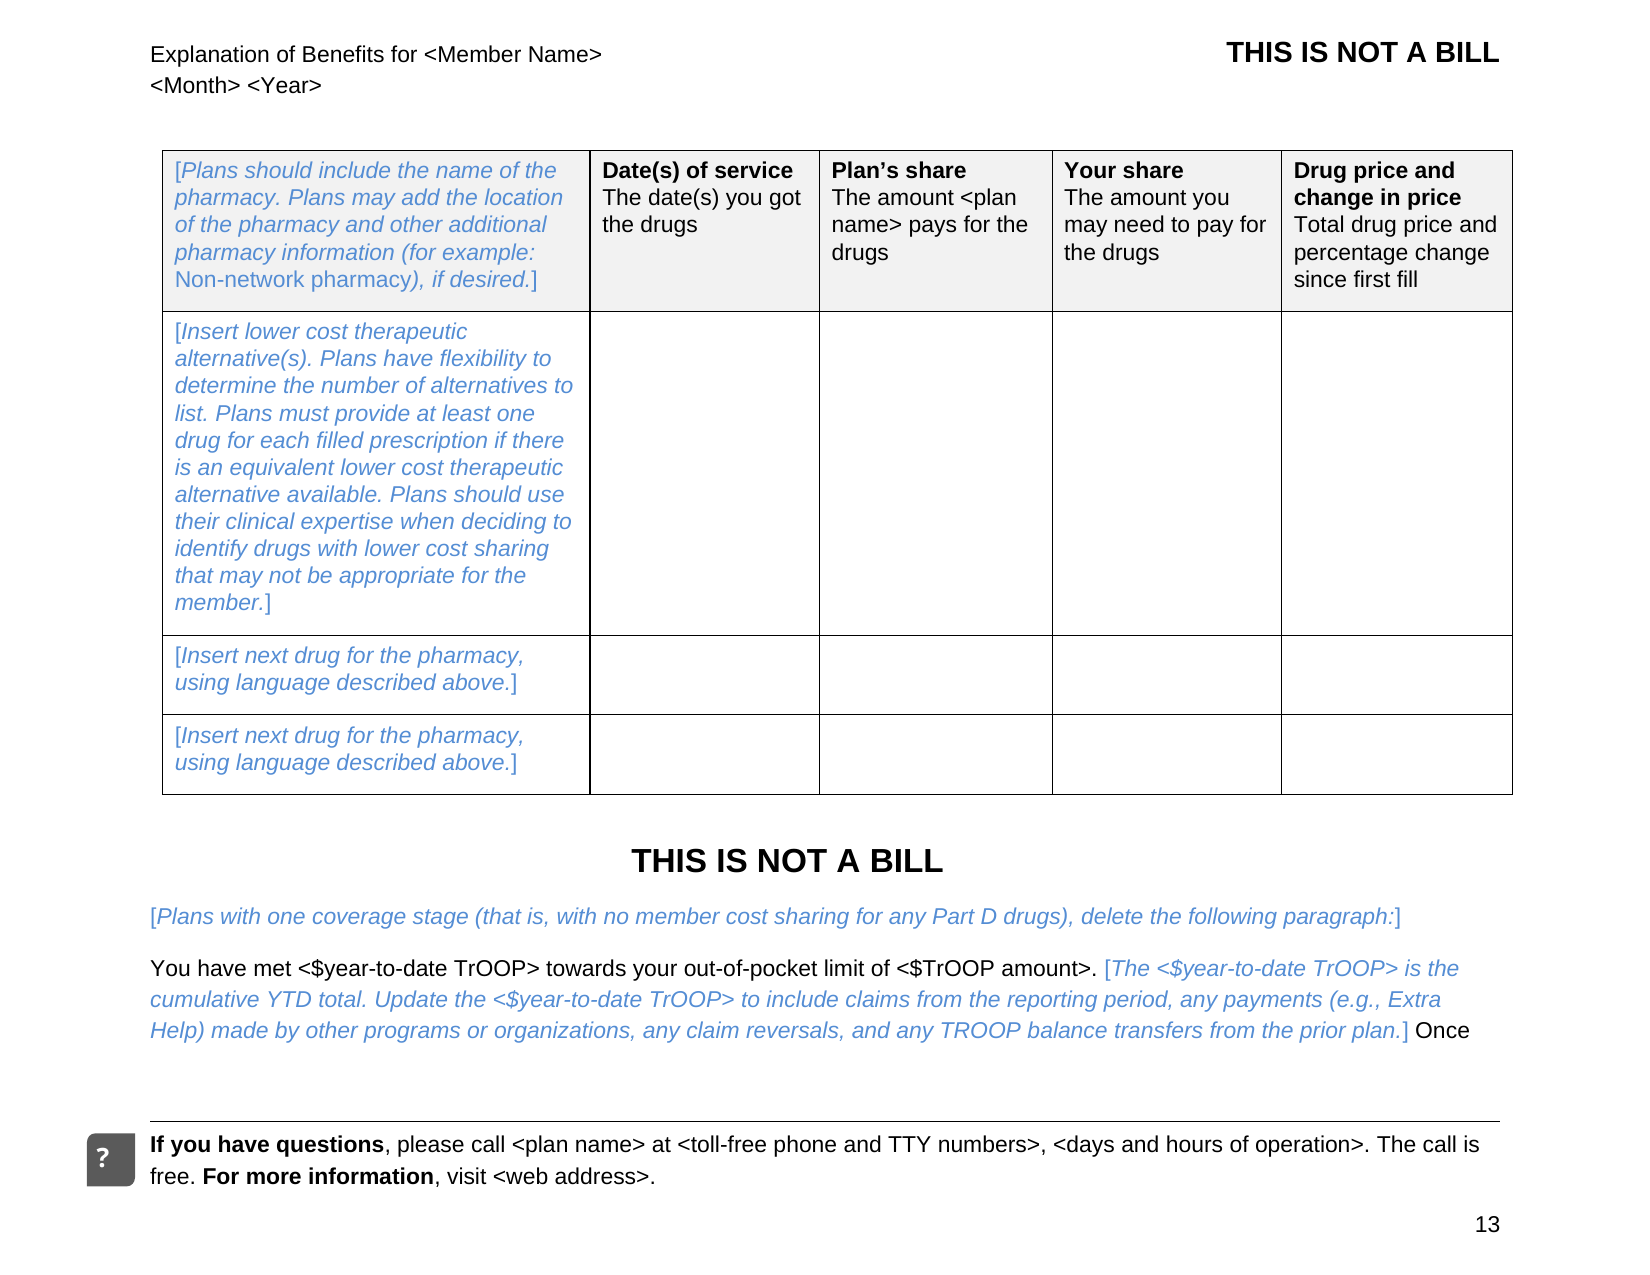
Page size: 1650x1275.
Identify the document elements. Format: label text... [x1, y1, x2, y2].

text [150, 951, 1500, 1045]
table_cell [820, 312, 1052, 634]
text [Plans with one coverage stage (that is, with no member cost sharing for any Part D drugs), delete the following paragraph:] [150, 899, 1500, 931]
table_header Plan’s share The amount <plan name> pays for the drugs [820, 151, 1052, 311]
table_cell [Insert next drug for the pharmacy, using language described above.] [163, 715, 589, 794]
table_header Your share The amount you may need to pay for the drugs [1053, 151, 1281, 311]
table_cell [1282, 312, 1512, 634]
table_cell [1053, 312, 1281, 634]
table_cell [Insert lower cost therapeutic alternative(s). Plans have flexibility to determine the number of alternatives to list. Plans must provide at least one drug for each filled prescription if there is an equivalent lower cost therapeutic alternative available. Plans should use their clinical expertise when deciding to identify drugs with lower cost sharing that may not be appropriate for the member.] [163, 312, 589, 634]
table_cell [591, 312, 819, 634]
table_cell [820, 715, 1052, 794]
table_cell [1282, 636, 1512, 714]
text THIS IS NOT A BILL [150, 847, 1425, 878]
table_cell [591, 636, 819, 714]
table_cell [591, 715, 819, 794]
table_cell [1282, 715, 1512, 794]
table_header [Plans should include the name of the pharmacy. Plans may add the location of the pharmacy and other additional pharmacy information (for example: Non-network pharmacy), if desired.] [163, 151, 589, 311]
table_cell [Insert next drug for the pharmacy, using language described above.] [163, 636, 589, 714]
table_header Drug price and change in price Total drug price and percentage change since first fill [1282, 151, 1512, 311]
table_cell [820, 636, 1052, 714]
table_cell [1053, 636, 1281, 714]
table_cell [1053, 715, 1281, 794]
table_header Date(s) of service The date(s) you got the drugs [591, 151, 819, 311]
